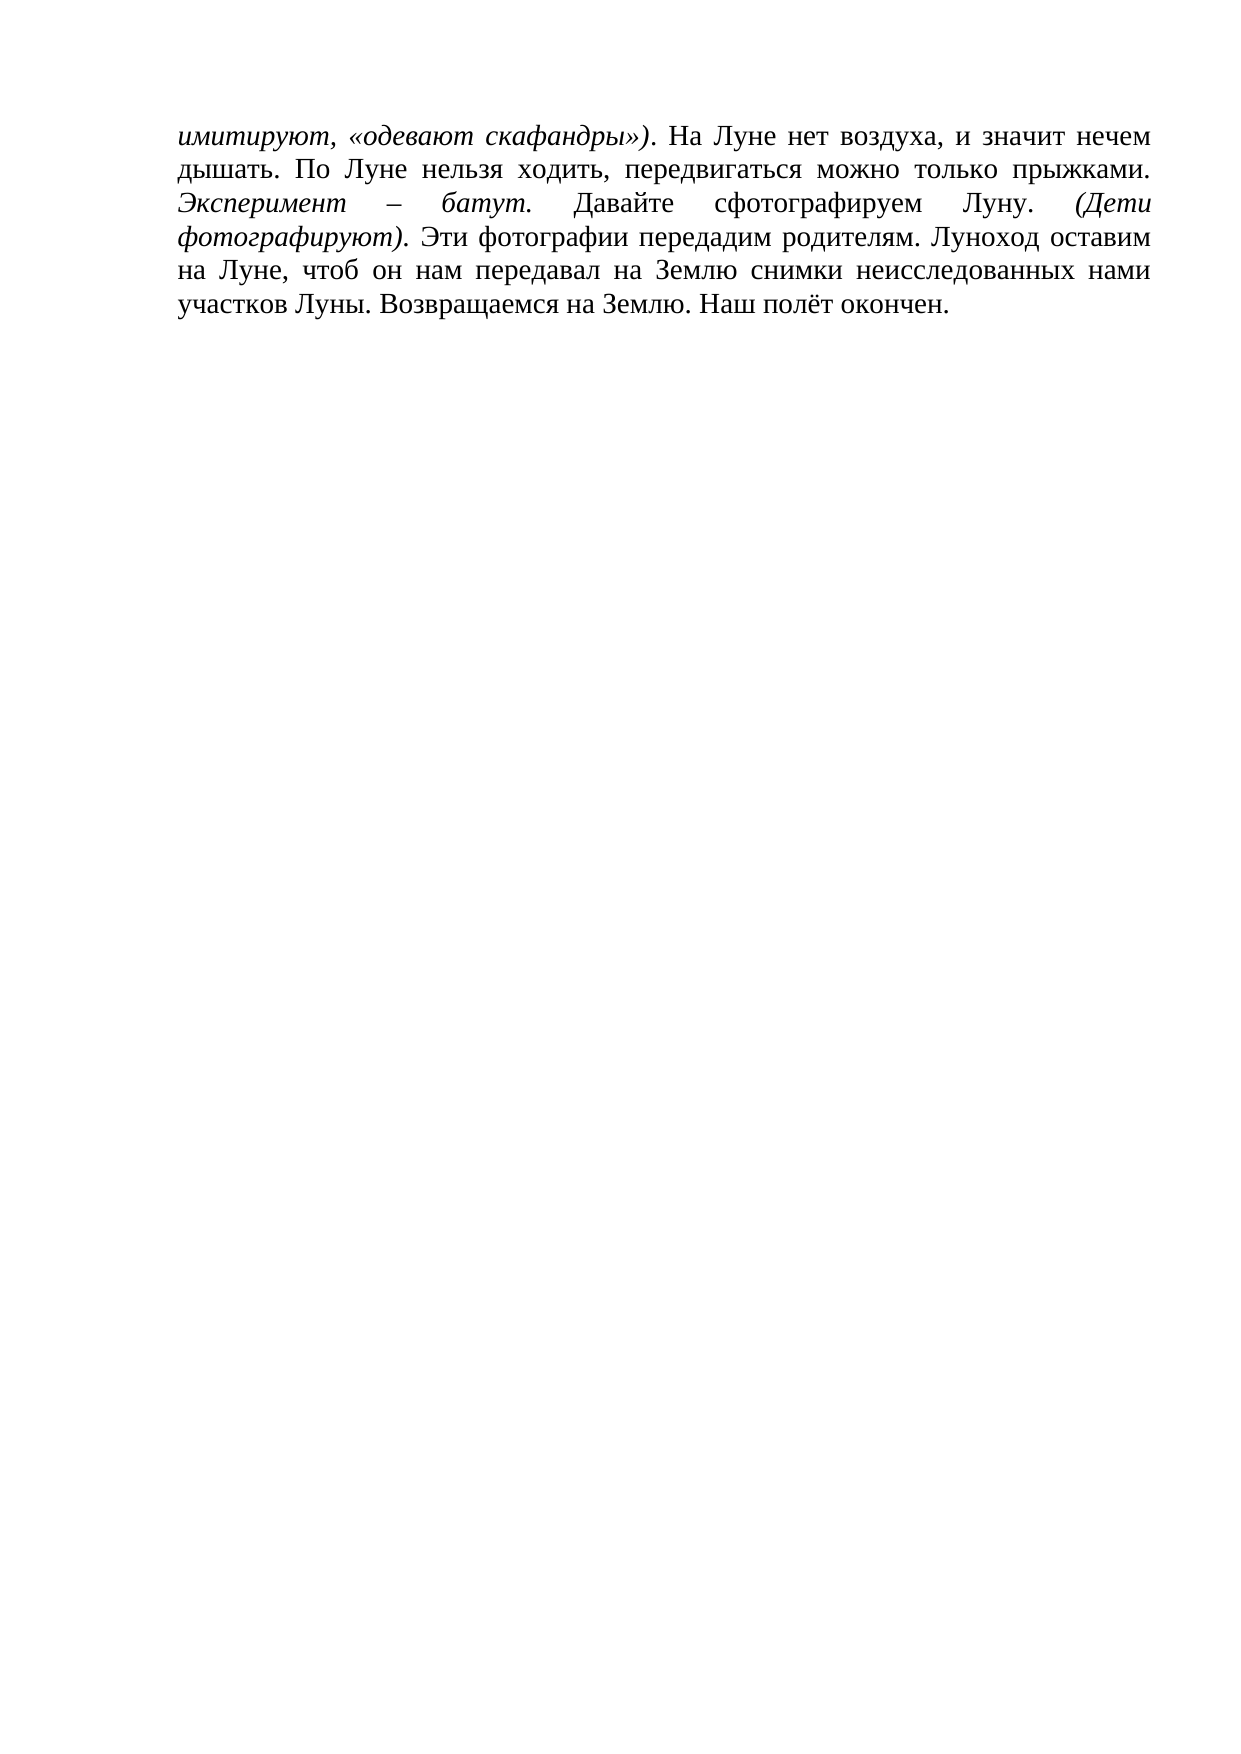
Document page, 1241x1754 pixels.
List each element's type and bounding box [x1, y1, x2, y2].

text [177, 118, 1152, 319]
